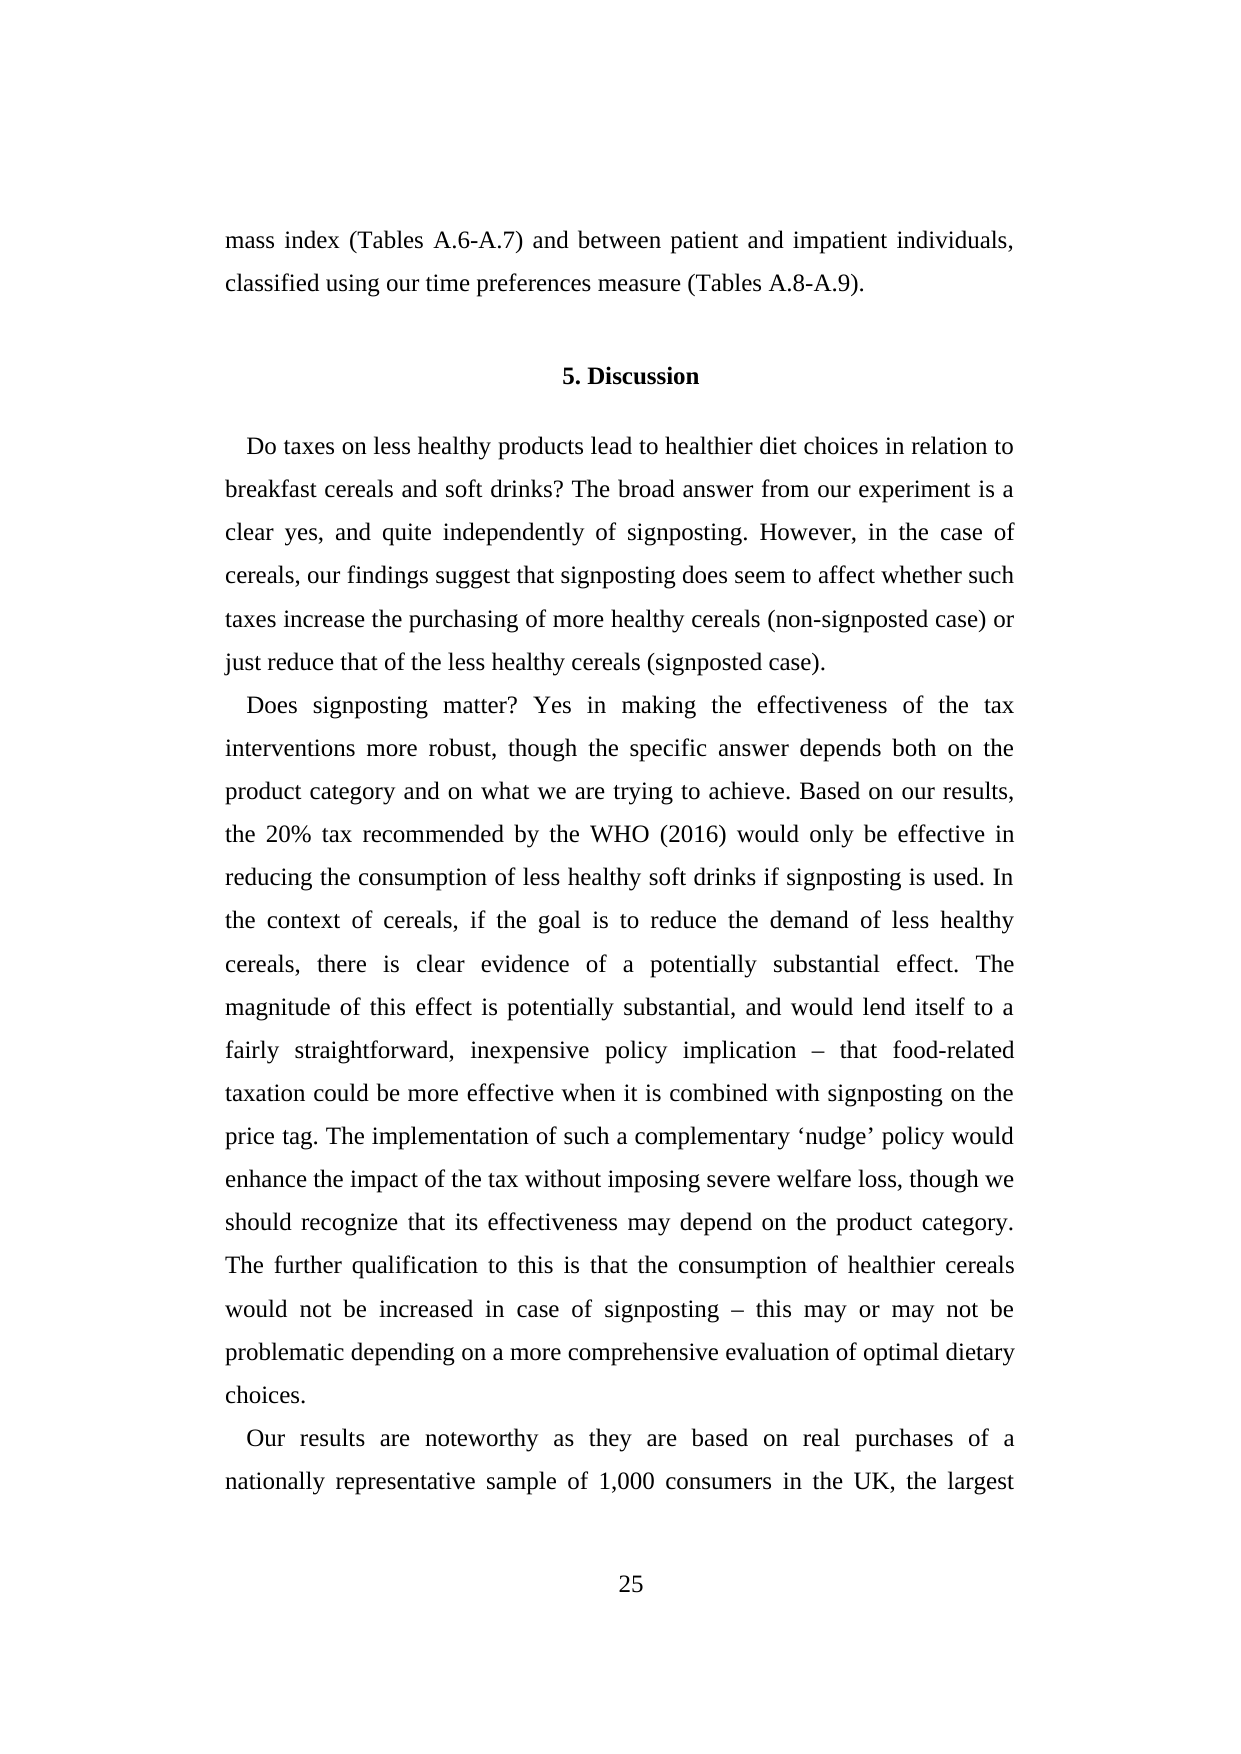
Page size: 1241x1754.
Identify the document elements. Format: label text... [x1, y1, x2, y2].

text Do taxes on less healthy products lead to healthier diet choices in relation to breakfast cereals and soft drinks? The broad answer from our experiment is a clear yes, and quite independently of signposting. However, in the case of cereals, our findings suggest that signposting does seem to affect whether such taxes increase the purchasing of more healthy cereals (non-signposted case) or just reduce that of the less healthy cereals (signposted case). [225, 431, 1015, 676]
subtitle 5. Discussion [225, 361, 1015, 390]
text Does signposting matter? Yes in making the effectiveness of the tax interventions more robust, though the specific answer depends both on the product category and on what we are trying to achieve. Based on our results, the 20% tax recommended by the WHO (2016) would only be effective in reducing the consumption of less healthy soft drinks if signposting is used. In the context of cereals, if the goal is to reduce the demand of less healthy cereals, there is clear evidence of a potentially substantial effect. The magnitude of this effect is potentially substantial, and would lend itself to a fairly straightforward, inexpensive policy implication – that food-related taxation could be more effective when it is combined with signposting on the price tag. The implementation of such a complementary ‘nudge’ policy would enhance the impact of the tax without imposing severe welfare loss, though we should recognize that its effectiveness may depend on the product category. The further qualification to this is that the consumption of healthier cereals would not be increased in case of signposting – this may or may not be problematic depending on a more comprehensive evaluation of optimal dietary choices. [225, 690, 1015, 1409]
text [225, 1423, 1015, 1495]
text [225, 225, 1015, 297]
